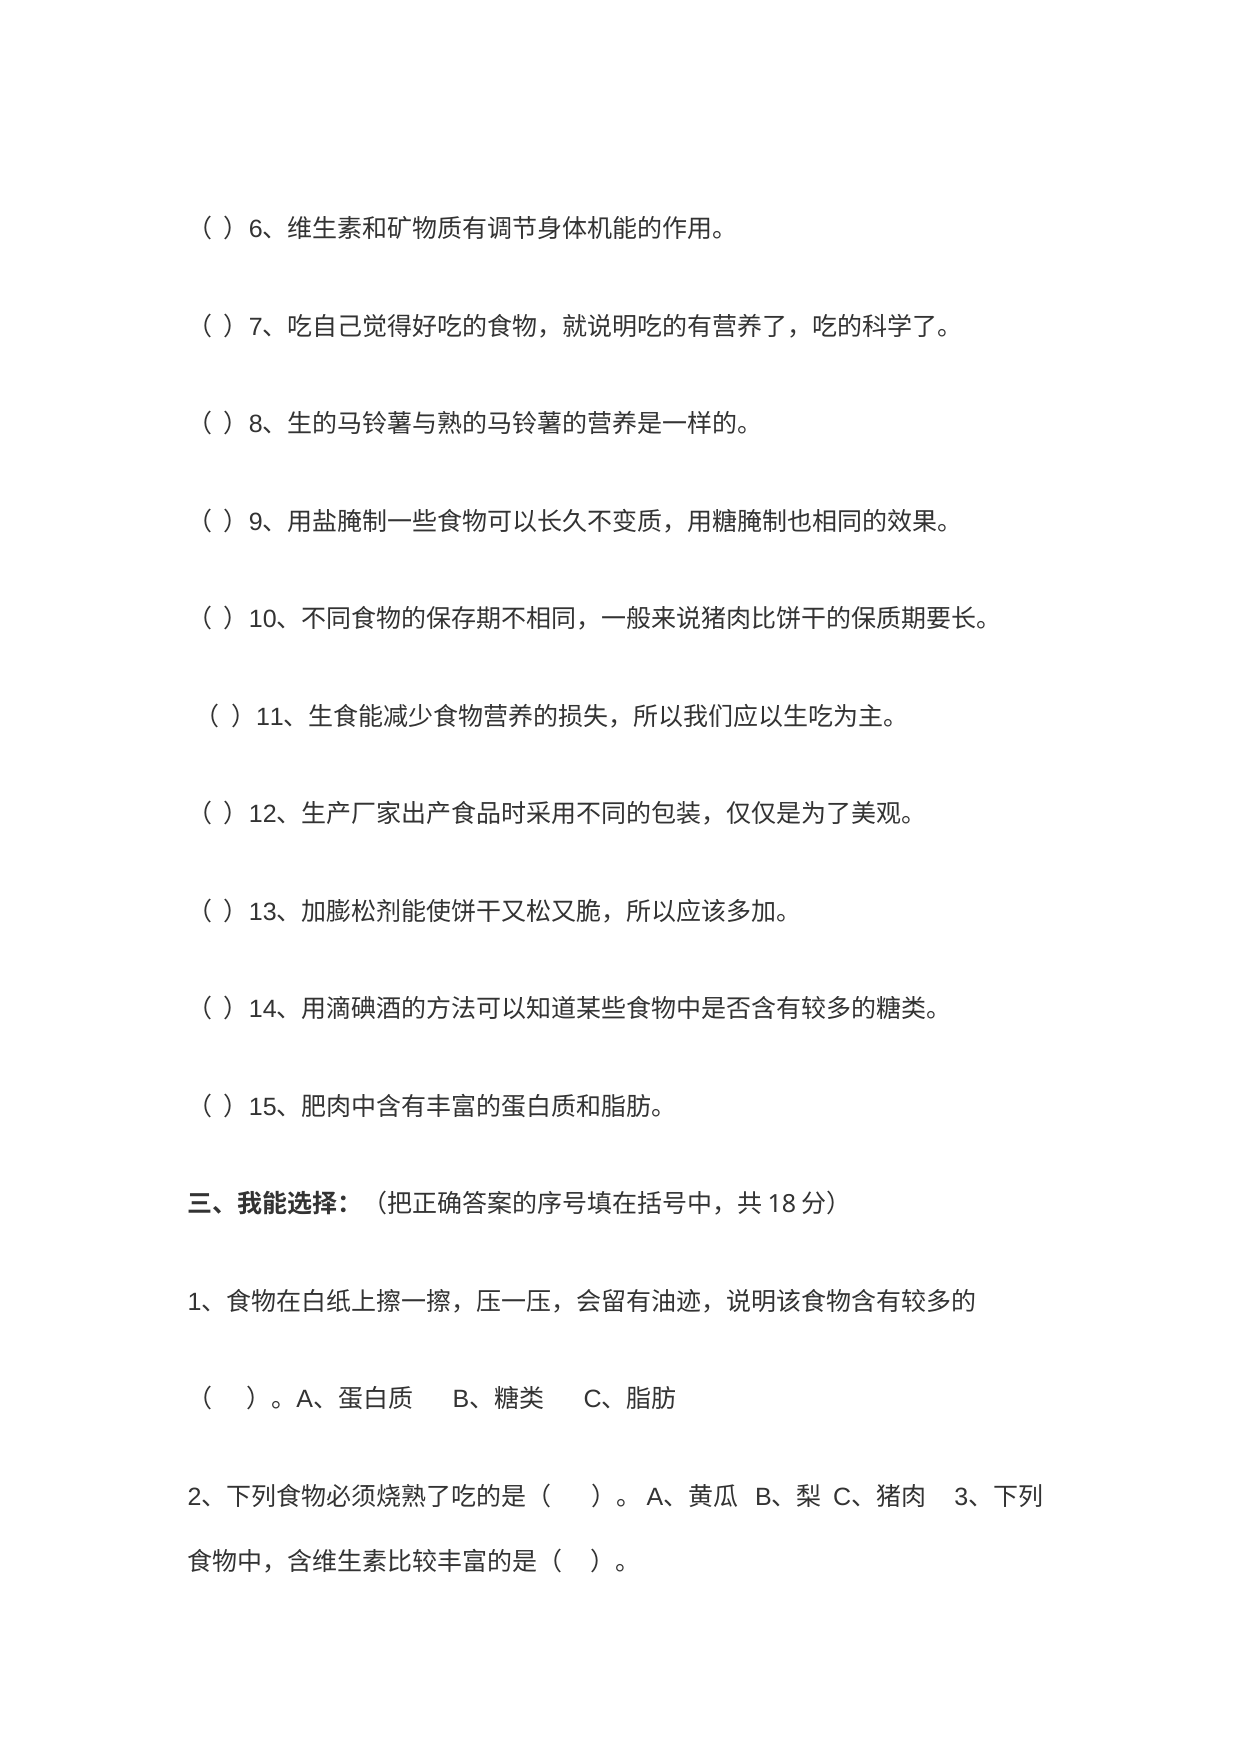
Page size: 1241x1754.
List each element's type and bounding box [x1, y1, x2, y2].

text [187, 162, 1053, 1592]
